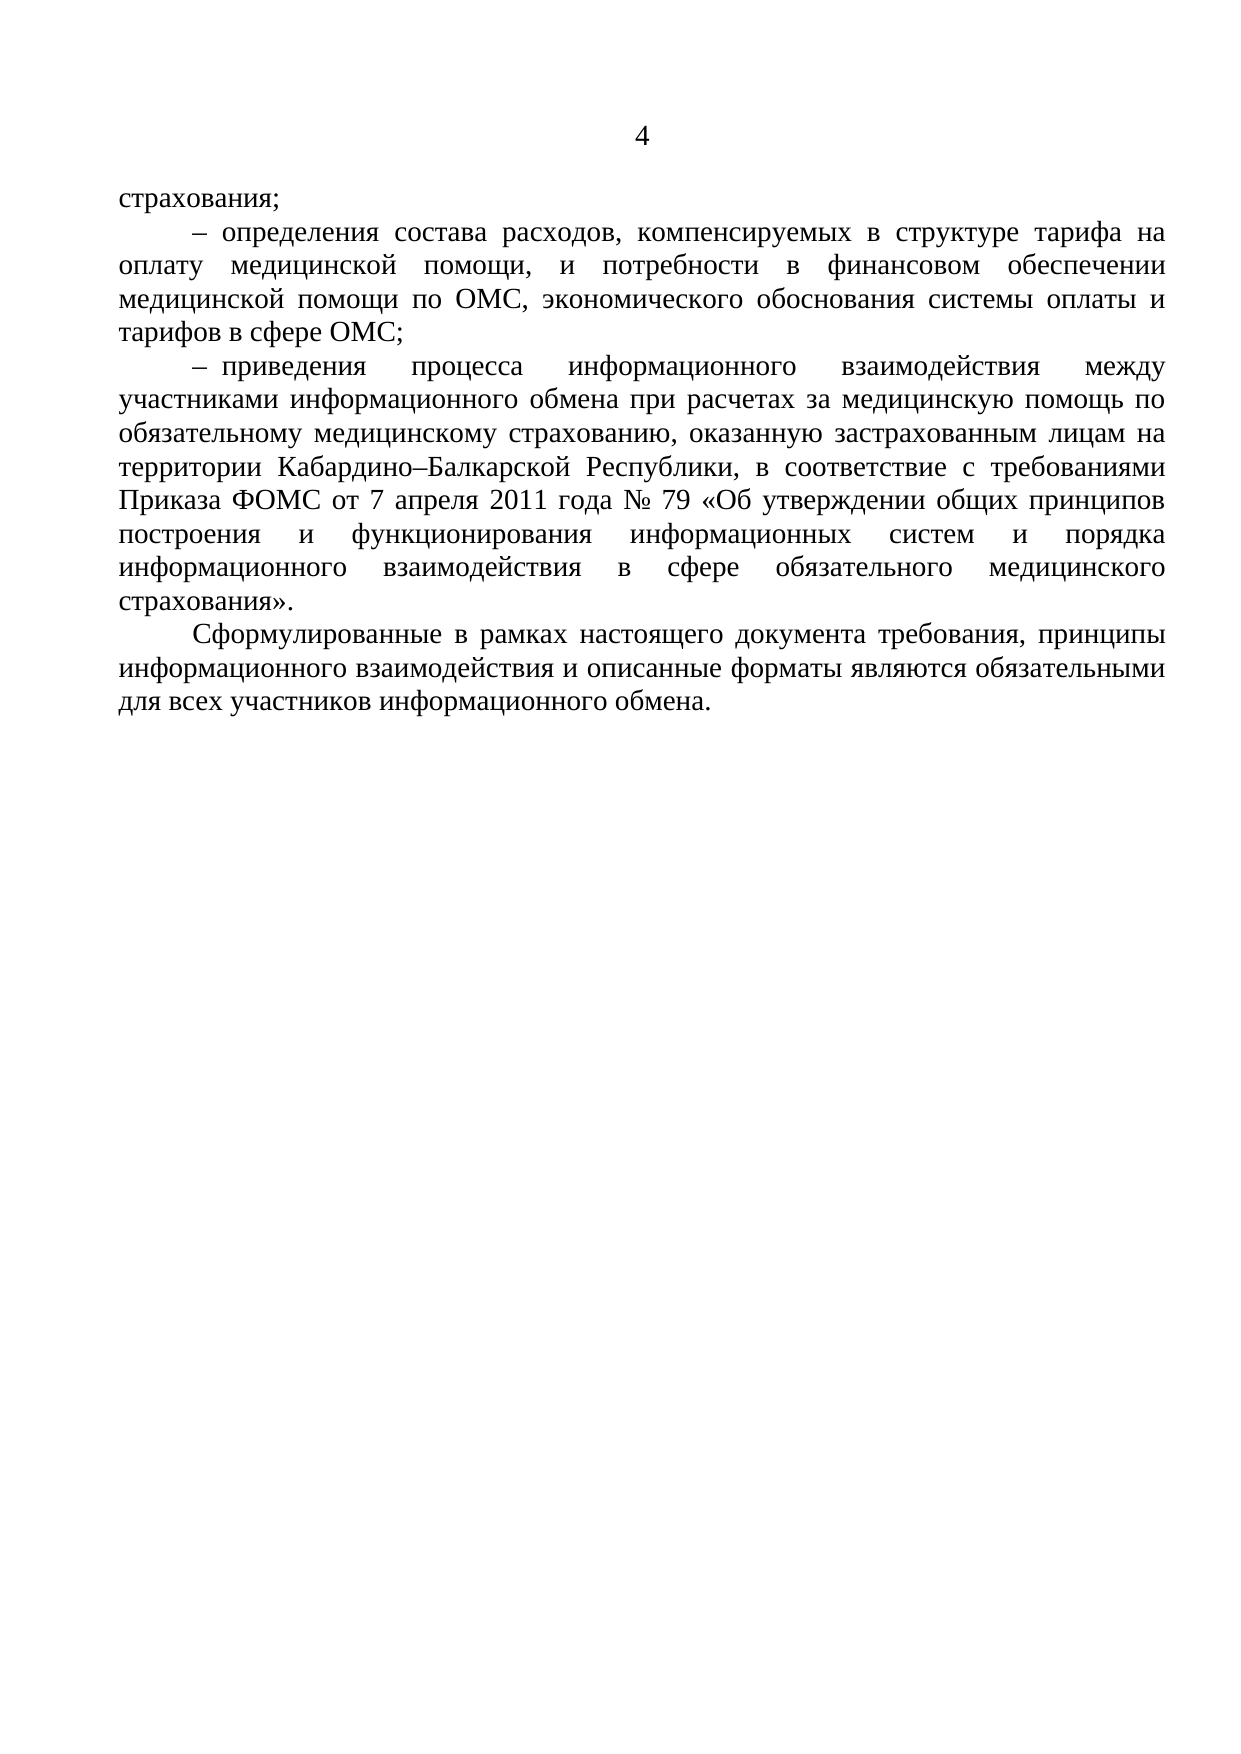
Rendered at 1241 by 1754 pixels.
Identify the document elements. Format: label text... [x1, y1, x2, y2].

text Сформулированные в рамках настоящего документа требования, принципы информационного взаимодействия и описанные форматы являются обязательными для всех участников информационного обмена. [118, 616, 1166, 717]
text – определения состава расходов, компенсируемых в структуре тарифа на оплату медицинской помощи, и потребности в финансовом обеспечении медицинской помощи по ОМС, экономического обоснования системы оплаты и тарифов в сфере ОМС; [118, 214, 1166, 348]
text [118, 180, 1166, 214]
text – приведения процесса информационного взаимодействия между участниками информационного обмена при расчетах за медицинскую помощь по обязательному медицинскому страхованию, оказанную застрахованным лицам на территории Кабардино–Балкарской Республики, в соответствие с требованиями Приказа ФОМС от 7 апреля 2011 года № 79 «Об утверждении общих принципов построения и функционирования информационных систем и порядка информационного взаимодействия в сфере обязательного медицинского страхования». [118, 348, 1166, 616]
